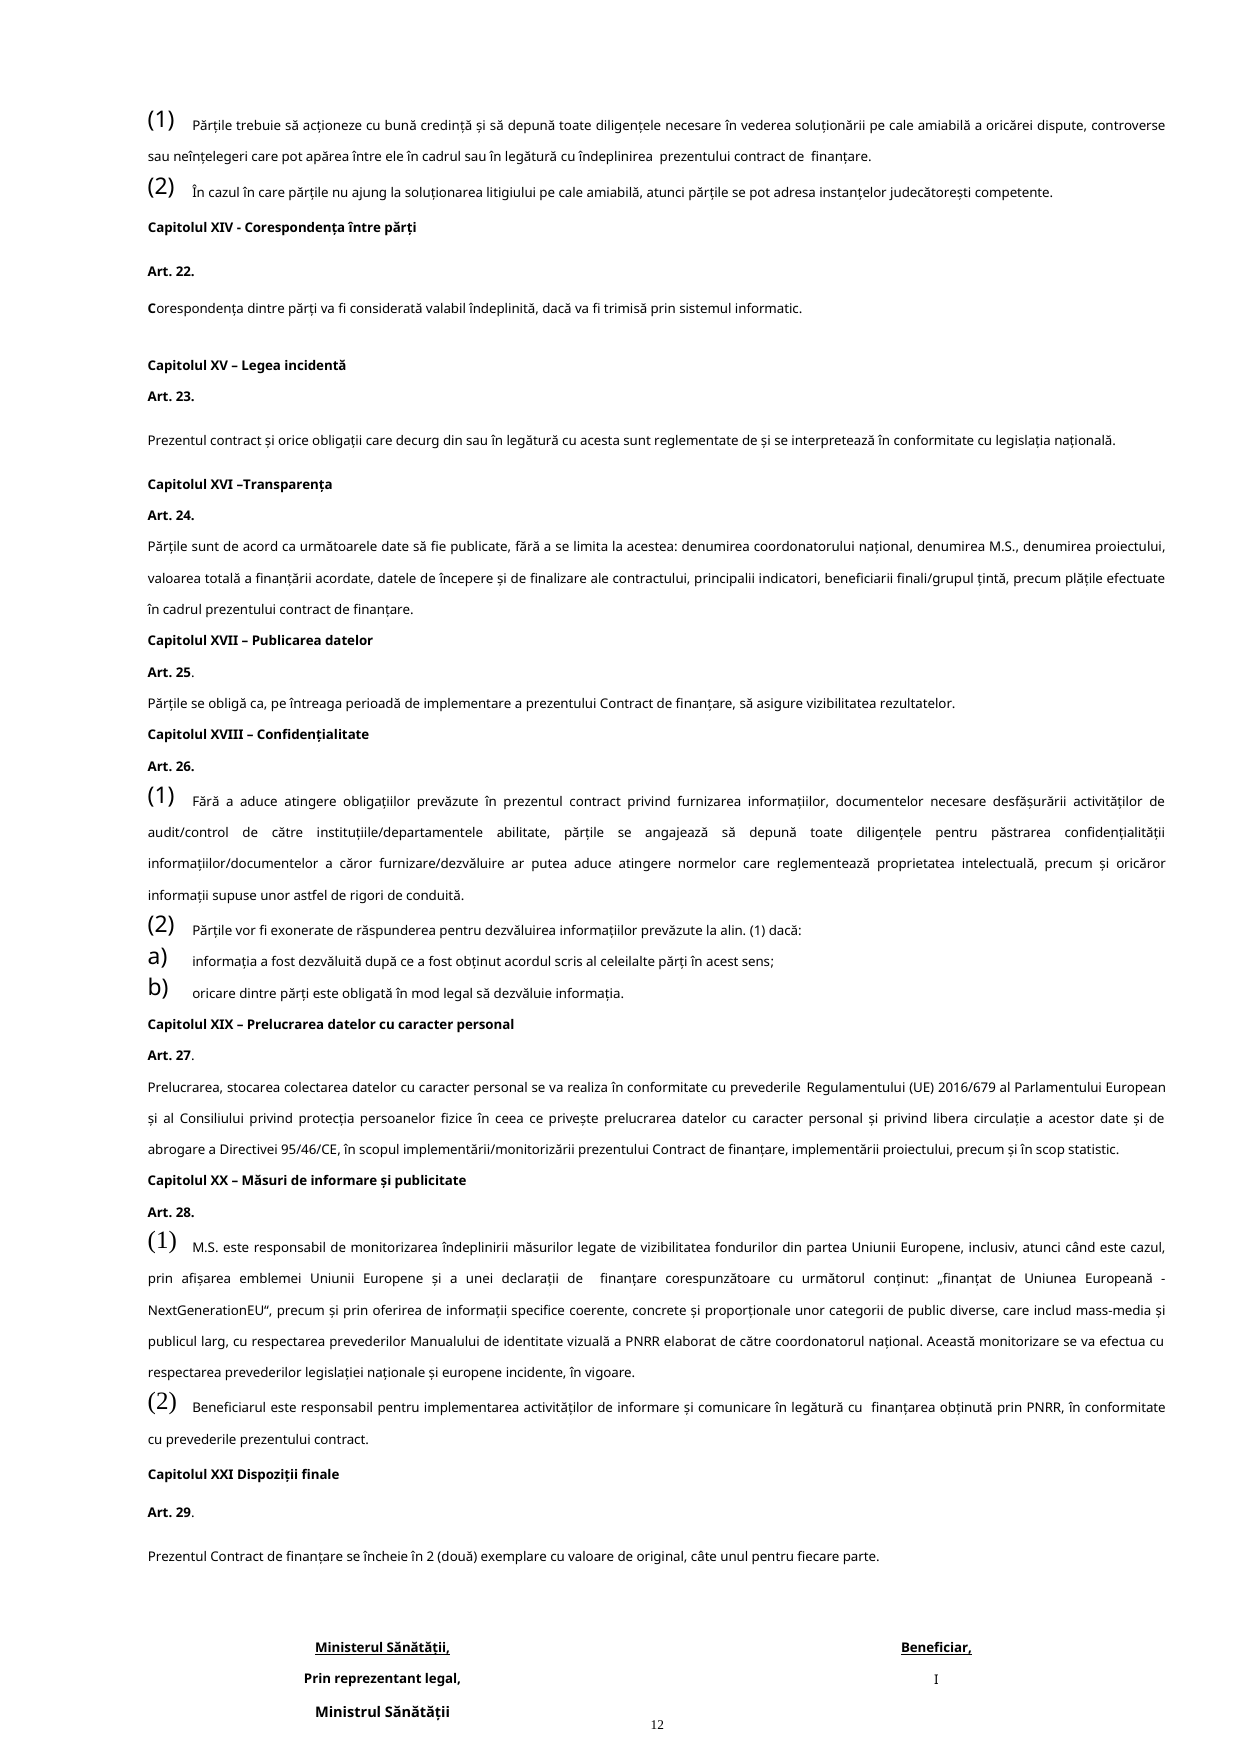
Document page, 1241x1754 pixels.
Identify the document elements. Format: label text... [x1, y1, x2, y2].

text Art. 23. [147, 374, 1167, 406]
text Prezentul contract și orice obligații care decurg din sau în legătură cu acesta sunt reglementate de și se interpretează în conformitate cu legislația națională. [147, 418, 1167, 449]
list responsabil de monitorizarea îndeplinirii măsurilor legate de vizibilitatea fondurilor din partea Uniunii Europene, inclusiv, atunci când este cazul, prin afișarea emblemei Uniunii Europene și a unei declarații de finanțare corespunzătoare cu următorul conținut: „finanțat de Uniunea Europeană - NextGenerationEU“, precum și prin oferirea de informații specifice coerente, concrete și proporționale unor categorii de public diverse, care includ mass-media și publicul larg, cu respectarea prevederilor Manualului de identitate vizuală a PNRR elaborat de către coordonatorul național. Această monitorizare se va efectua cu respectarea prevederilor legislației naționale și europene incidente, în vigoare. [147, 1225, 1167, 1382]
list Beneficiarul este responsabil pentru implementarea activităților de informare și comunicare în legătură cu finanțarea obținută prin PNRR, în conformitate cu prevederile prezentului contract. [147, 1386, 1167, 1448]
text Părțile sunt de acord ca următoarele date să fie publicate, fără a se limita la acestea: denumirea coordonatorului național, denumirea M.S., denumirea proiectului, valoarea totală a finanțării acordate, datele de începere și de finalizare ale contractului, principalii indicatori, beneficiarii finali/grupul țintă, precum plățile efectuate în cadrul prezentului contract de finanțare. [147, 524, 1167, 618]
text Art. 25. [147, 650, 1167, 681]
text Art. 22. [147, 249, 1167, 280]
text Capitolul XVII – Publicarea datelor [147, 618, 1167, 650]
list Părțile vor fi exonerate de răspunderea pentru dezvăluirea informațiilor prevăzute la alin. (1) dacă: [147, 908, 1167, 939]
text Capitolul XV – Legea incidentă [147, 343, 1167, 374]
text Capitolul XXI Dispoziţii finale [148, 1452, 1167, 1484]
text Prezentul Contract de finanțare se încheie în 2 (două) exemplare cu valoare de original, câte unul pentru fiecare parte. [147, 1534, 1167, 1565]
subtitle Capitolul XIV - Corespondența între părţi [148, 205, 1167, 236]
text Capitolul XX – Măsuri de informare și publicitate [147, 1159, 1167, 1190]
text Art. 24. [147, 493, 1167, 524]
list În cazul în care părţile nu ajung la soluţionarea litigiului pe cale amiabilă, atunci părţile se pot adresa instanţelor judecătoreşti competente. [147, 170, 1167, 201]
list informația a fost dezvăluită după ce a fost obținut acordul scris al celeilalte părți în acest sens; [147, 939, 1164, 971]
text Părțile se obligă ca, pe întreaga perioadă de implementare a prezentului Contract de finanțare, să asigure vizibilitatea rezultatelor. [147, 681, 1167, 712]
list Fără a aduce atingere obligațiilor prevăzute în prezentul contract privind furnizarea informațiilor, documentelor necesare desfășurării activităților de audit/control de către instituțiile/departamentele abilitate, părțile se angajează să depună toate diligențele pentru păstrarea confidențialității informațiilor/documentelor a căror furnizare/dezvăluire ar putea aduce atingere normelor care reglementează proprietatea intelectuală, precum și oricăror informații supuse unor astfel de rigori de conduită. [147, 779, 1167, 904]
text Corespondenţa dintre părţi va fi considerată valabil îndeplinită, dacă va fi trimisă prin sistemul informatic. [147, 287, 1167, 318]
text Art. 26. [147, 744, 1167, 775]
text Prelucrarea, stocarea colectarea datelor cu caracter personal se va realiza în conformitate cu prevederile , în scopul implementării/monitorizării prezentului Contract de finanțare, implementării proiectului, precum și în scop statistic. [147, 1065, 1167, 1158]
text Capitolul XIX – Prelucrarea datelor cu caracter personal [147, 1002, 1167, 1033]
list oricare dintre părți este obligată în mod legal să dezvăluie informația. [147, 971, 1164, 1002]
text Art. 27. [147, 1033, 1167, 1065]
text Art. 29. [147, 1490, 1167, 1521]
list Părţile trebuie să acționeze cu bună credinţă și să depună toate diligenţele necesare în vederea soluţionării pe cale amiabilă a oricărei dispute, controverse sau neînţelegeri care pot apărea între ele în cadrul sau în legătură [147, 103, 1167, 166]
text Art. 28. [147, 1190, 1167, 1221]
